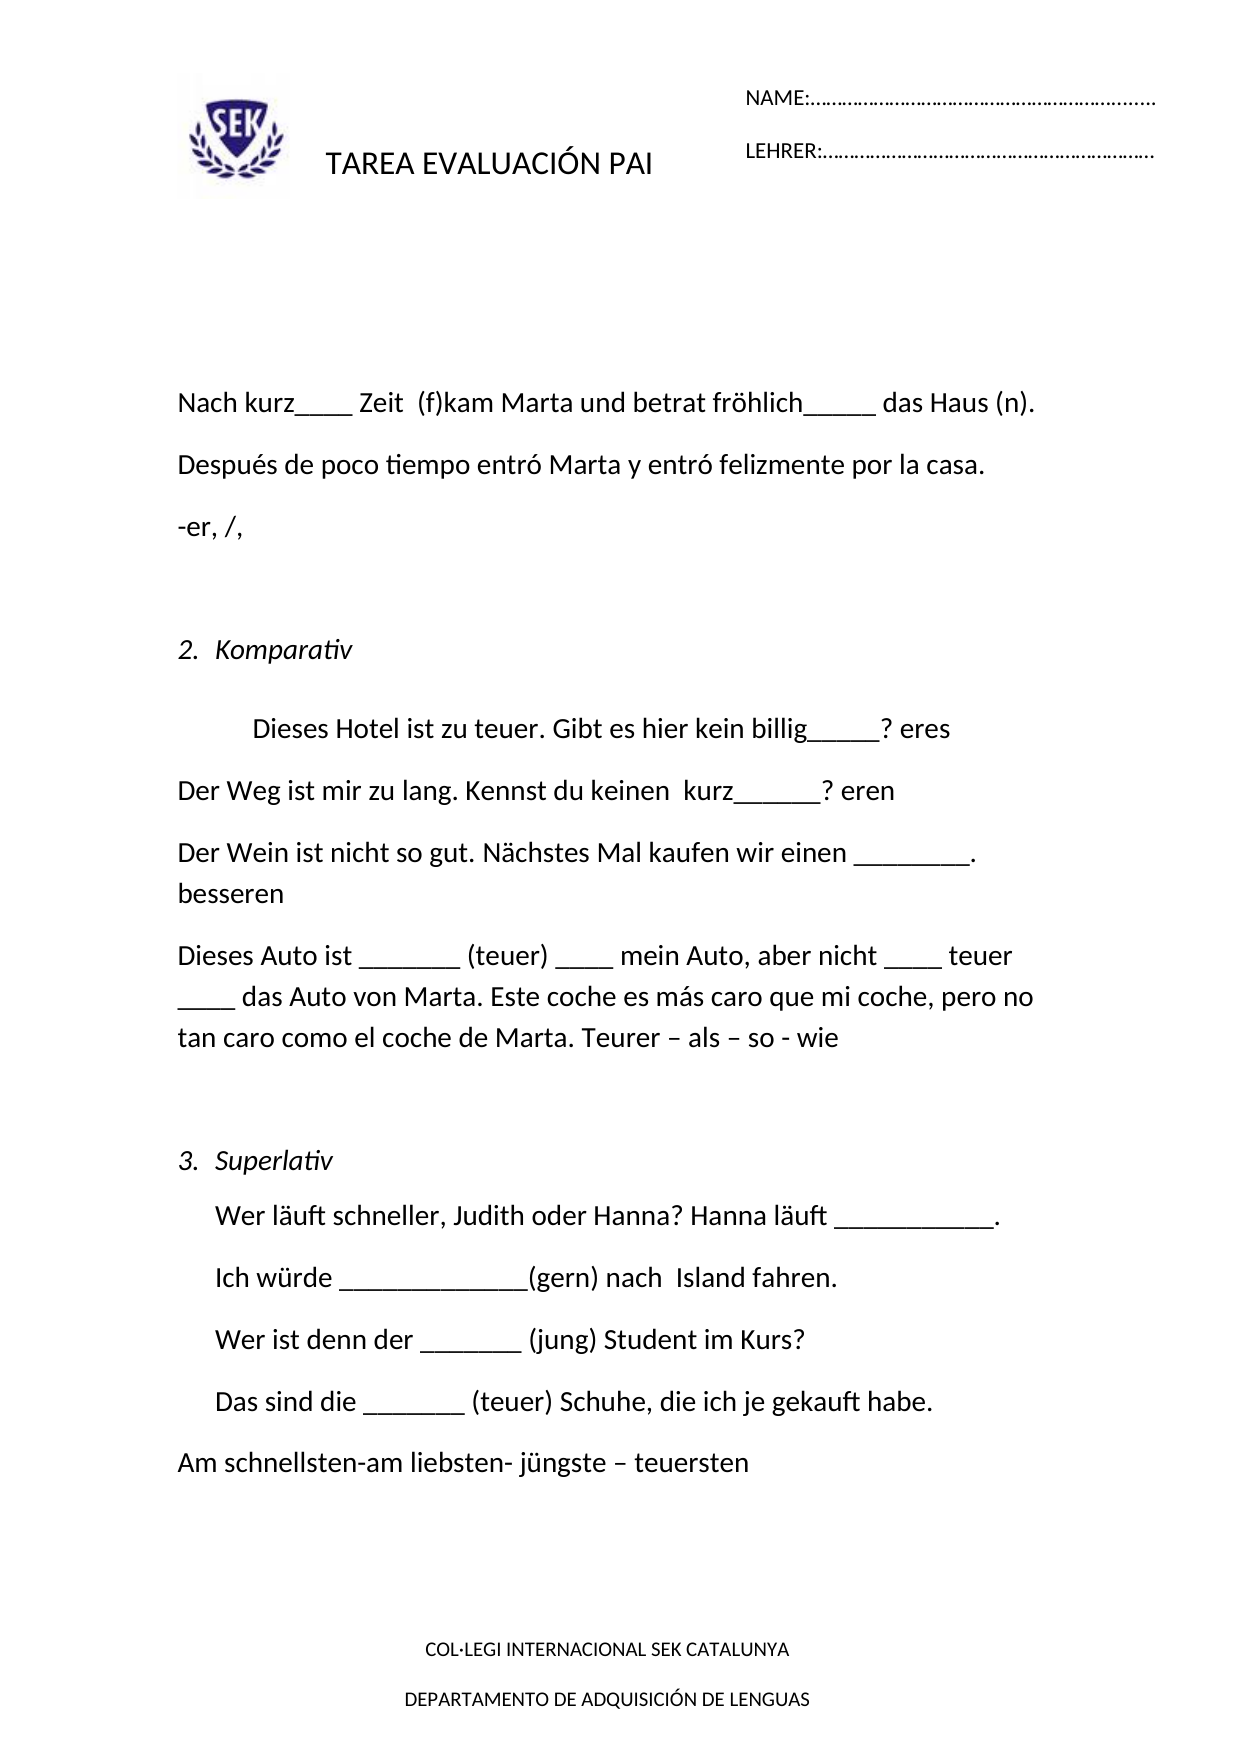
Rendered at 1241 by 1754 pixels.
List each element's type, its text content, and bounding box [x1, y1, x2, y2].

text Das sind die _______ (teuer) Schuhe, die ich je gekauft habe. [215, 1383, 1063, 1418]
text Después de poco tiempo entró Marta y entró felizmente por la casa. [177, 446, 1063, 481]
text Dieses Auto ist _______ (teuer) ____ mein Auto, aber nicht ____ teuer ____ das Auto von Marta. Este coche es más caro que mi coche, pero no tan caro como el coche de Marta. Teurer – als – so - wie [177, 937, 1063, 1054]
text Nach kurz____ Zeit (f)kam Marta und betrat fröhlich_____ das Haus (n). [177, 384, 1063, 420]
text Wer ist denn der _______ (jung) Student im Kurs? [215, 1321, 1063, 1356]
text Der Wein ist nicht so gut. Nächstes Mal kaufen wir einen ________. besseren [177, 834, 1063, 911]
list Dieses Hotel ist zu teuer. Gibt es hier kein billig_____? eres [252, 711, 1063, 746]
list Komparativ [177, 631, 1063, 667]
list Superlativ [177, 1142, 1063, 1178]
text Wer läuft schneller, Judith oder Hanna? Hanna läuft ___________. [215, 1197, 1063, 1233]
picture [177, 73, 290, 199]
text Am schnellsten-am liebsten- jüngste – teuersten [177, 1444, 1063, 1480]
text Ich würde _____________(gern) nach Island fahren. [215, 1259, 1063, 1295]
text -er, /, [177, 508, 1063, 543]
text Der Weg ist mir zu lang. Kennst du keinen kurz______? eren [177, 772, 1063, 808]
